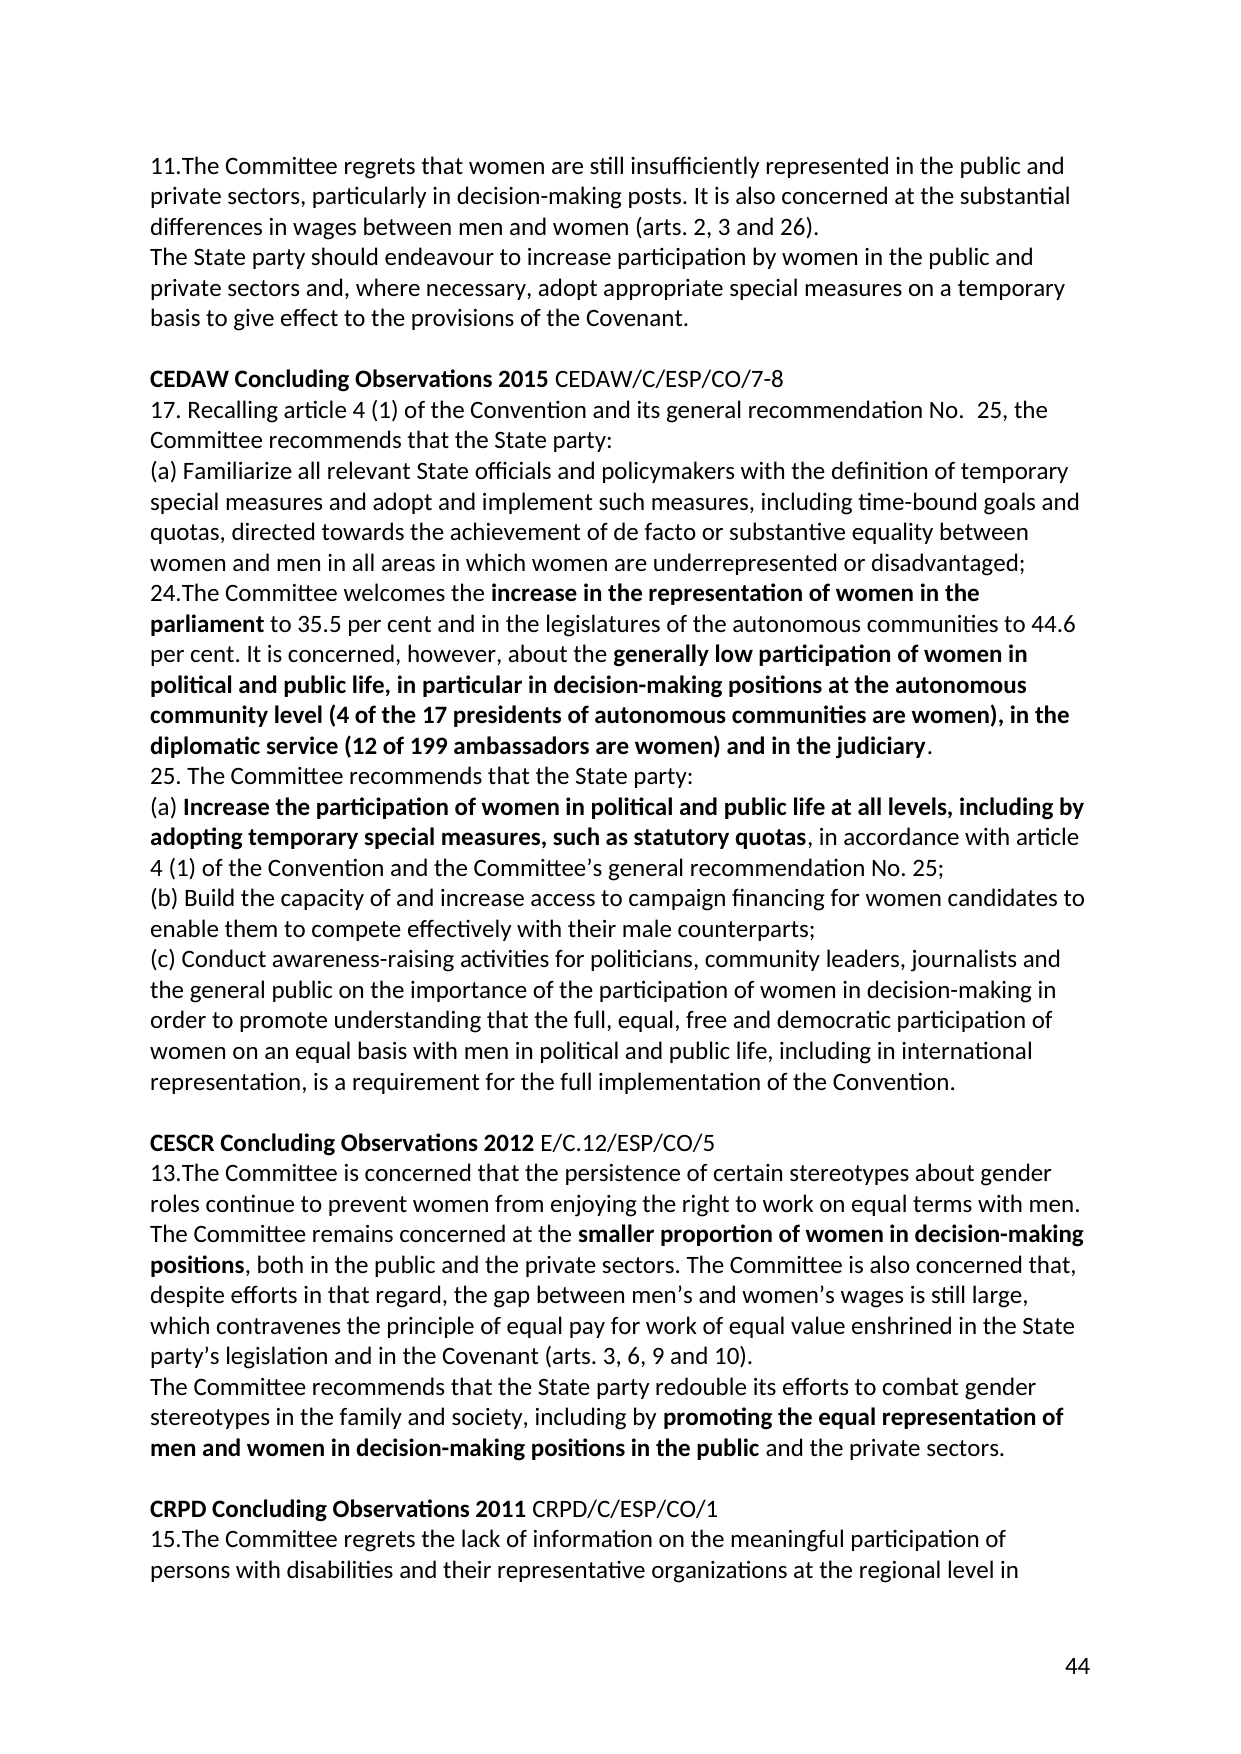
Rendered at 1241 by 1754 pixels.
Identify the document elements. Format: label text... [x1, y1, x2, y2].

text CEDAW Concluding Observations 2015 CEDAW/C/ESP/CO/7-8 [150, 364, 1090, 394]
text (a) Familiarize all relevant State officials and policymakers with the definition of temporary special measures and adopt and implement such measures, including time-bound goals and quotas, directed towards the achievement of de facto or substantive equality between women and men in all areas in which women are underrepresented or disadvantaged; [150, 455, 1090, 577]
text CRPD Concluding Observations 2011 CRPD/C/ESP/CO/1 [150, 1493, 1090, 1523]
text 17. Recalling article 4 (1) of the Convention and its general recommendation No. 25, the Committee recommends that the State party: [150, 394, 1090, 455]
text 25. The Committee recommends that the State party: [150, 760, 1090, 791]
text CESCR Concluding Observations 2012 E/C.12/ESP/CO/5 [150, 1127, 1090, 1157]
text (b) Build the capacity of and increase access to campaign financing for women candidates to enable them to compete effectively with their male counterparts; [150, 882, 1090, 943]
text (c) Conduct awareness-raising activities for politicians, community leaders, journalists and the general public on the importance of the participation of women in decision-making in order to promote understanding that the full, equal, free and democratic participation of women on an equal basis with men in political and public life, including in international representation, is a requirement for the full implementation of the Convention. [150, 943, 1090, 1096]
text (a) Increase the participation of women in political and public life at all levels, including by adopting temporary special measures, such as statutory quotas, in accordance with article 4 (1) of the Convention and the Committee’s general recommendation No. 25; [150, 791, 1090, 882]
text 13.The Committee is concerned that the persistence of certain stereotypes about gender roles continue to prevent women from enjoying the right to work on equal terms with men. The Committee remains concerned at the smaller proportion of women in decision-making positions, both in the public and the private sectors. The Committee is also concerned that, despite efforts in that regard, the gap between men’s and women’s wages is still large, which contravenes the principle of equal pay for work of equal value enshrined in the State party’s legislation and in the Covenant (arts. 3, 6, 9 and 10). [150, 1157, 1090, 1371]
text The Committee recommends that the State party redouble its efforts to combat gender stereotypes in the family and society, including by promoting the equal representation of men and women in decision-making positions in the public and the private sectors. [150, 1371, 1090, 1462]
text 11.The Committee regrets that women are still insufficiently represented in the public and private sectors, particularly in decision-making posts. It is also concerned at the substantial differences in wages between men and women (arts. 2, 3 and 26). [150, 150, 1090, 242]
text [150, 1523, 1090, 1584]
text The State party should endeavour to increase participation by women in the public and private sectors and, where necessary, adopt appropriate special measures on a temporary basis to give effect to the provisions of the Covenant. [150, 242, 1090, 333]
text 24.The Committee welcomes the increase in the representation of women in the parliament to 35.5 per cent and in the legislatures of the autonomous communities to 44.6 per cent. It is concerned, however, about the generally low participation of women in political and public life, in particular in decision-making positions at the autonomous community level (4 of the 17 presidents of autonomous communities are women), in the diplomatic service (12 of 199 ambassadors are women) and in the judiciary. [150, 577, 1090, 760]
